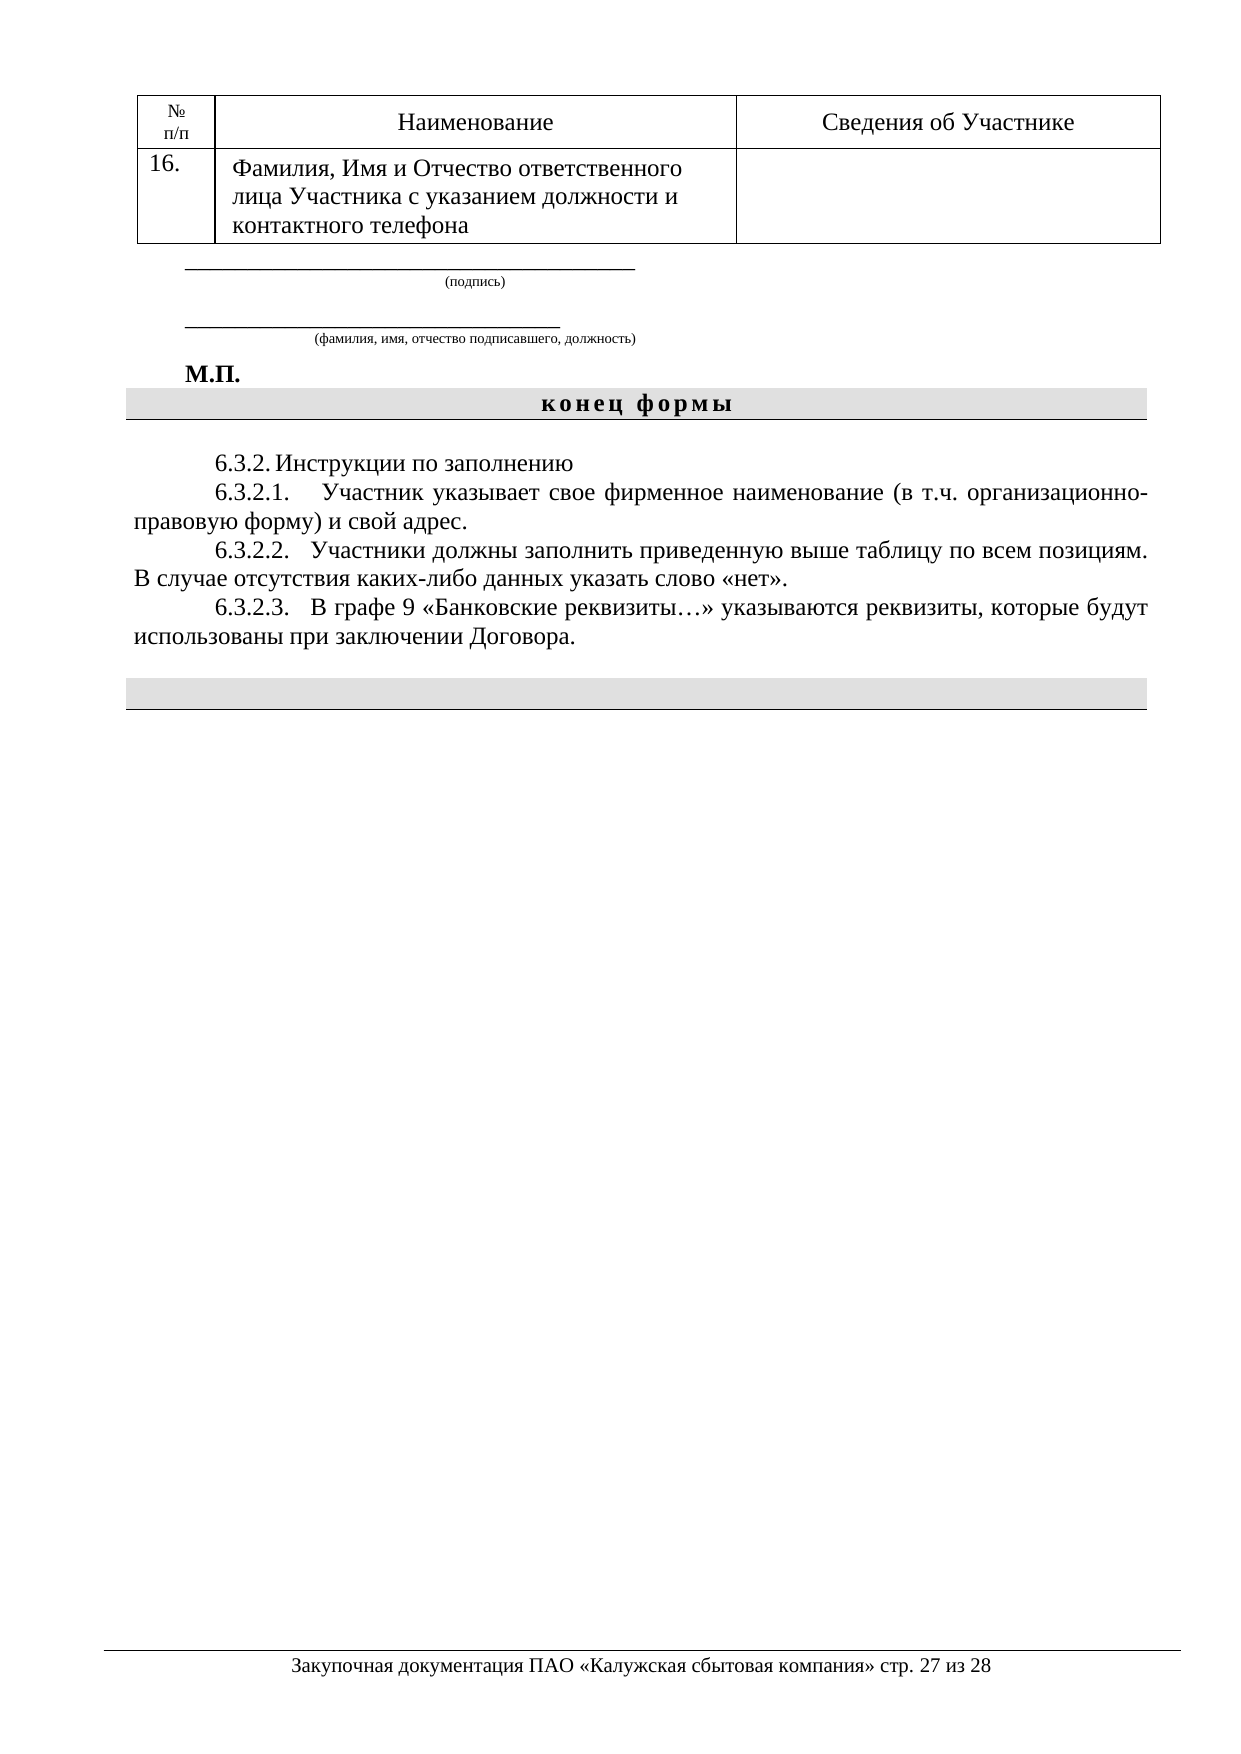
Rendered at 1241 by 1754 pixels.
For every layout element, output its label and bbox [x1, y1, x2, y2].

table_header [115, 95, 1160, 876]
